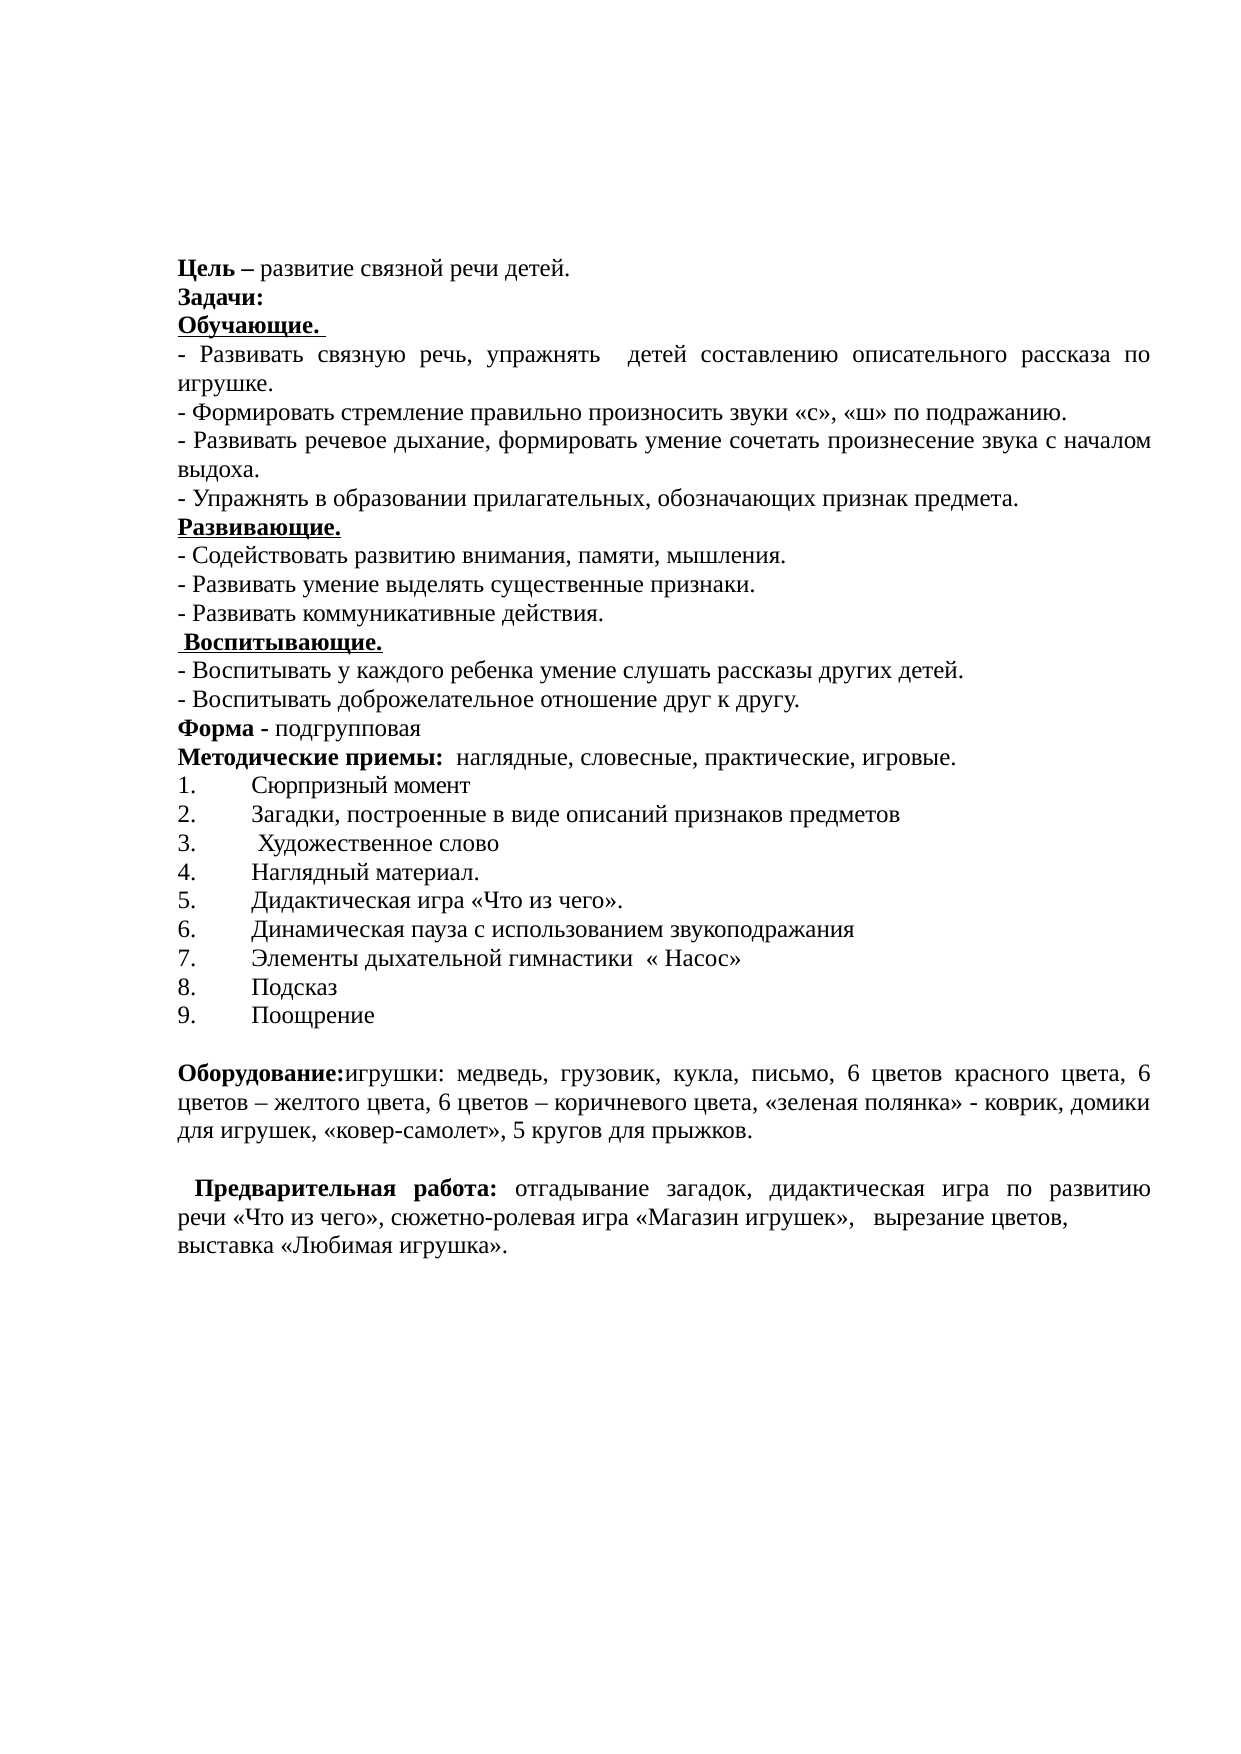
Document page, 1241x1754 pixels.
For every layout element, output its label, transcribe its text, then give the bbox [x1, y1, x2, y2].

list Художественное слово [177, 828, 1152, 857]
text - Развивать умение выделять существенные признаки. [177, 569, 1152, 598]
text Форма - подгрупповая [177, 713, 1152, 742]
text - Упражнять в образовании прилагательных, обозначающих признак предмета. [177, 483, 1152, 512]
text - Развивать связную речь, упражнять детей составлению описательного рассказа по игрушке. [177, 339, 1152, 397]
list Дидактическая игра «Что из чего». [177, 886, 1152, 914]
list Элементы дыхательной гимнастики « Насос» [177, 943, 1152, 972]
text Предварительная работа: отгадывание загадок, дидактическая игра по развитию речи «Что из чего», сюжетно-ролевая игра «Магазин игрушек», вырезание цветов, [177, 1173, 1152, 1231]
text - Формировать стремление правильно произносить звуки «с», «ш» по подражанию. [177, 397, 1152, 426]
list Сюрпризный момент [177, 771, 1152, 799]
list Наглядный материал. [177, 857, 1152, 886]
text - Содействовать развитию внимания, памяти, мышления. [177, 541, 1152, 569]
text Воспитывающие. [177, 627, 1152, 656]
text Оборудование:игрушки: медведь, грузовик, кукла, письмо, 6 цветов красного цвета, 6 цветов – желтого цвета, 6 цветов – коричневого цвета, «зеленая полянка» - коврик, домики для игрушек, «ковер-самолет», 5 кругов для прыжков. [177, 1058, 1152, 1144]
text Развивающие. [177, 512, 1152, 541]
list Динамическая пауза с использованием звукоподражания [177, 914, 1152, 943]
text - Воспитывать у каждого ребенка умение слушать рассказы других детей. [177, 656, 1152, 684]
text выставка «Любимая игрушка». [177, 1231, 1152, 1259]
list Поощрение [177, 1001, 1152, 1029]
list Подсказ [177, 972, 1152, 1001]
text Методические приемы: наглядные, словесные, практические, игровые. [177, 742, 1152, 771]
list Загадки, построенные в виде описаний признаков предметов [177, 799, 1152, 828]
text - Воспитывать доброжелательное отношение друг к другу. [177, 684, 1152, 713]
text Цель – развитие связной речи детей. [177, 253, 1152, 282]
text - Развивать речевое дыхание, формировать умение сочетать произнесение звука с началом выдоха. [177, 426, 1152, 483]
text Задачи: [177, 282, 1152, 311]
text Обучающие. [177, 311, 1152, 339]
text - Развивать коммуникативные действия. [177, 598, 1152, 627]
